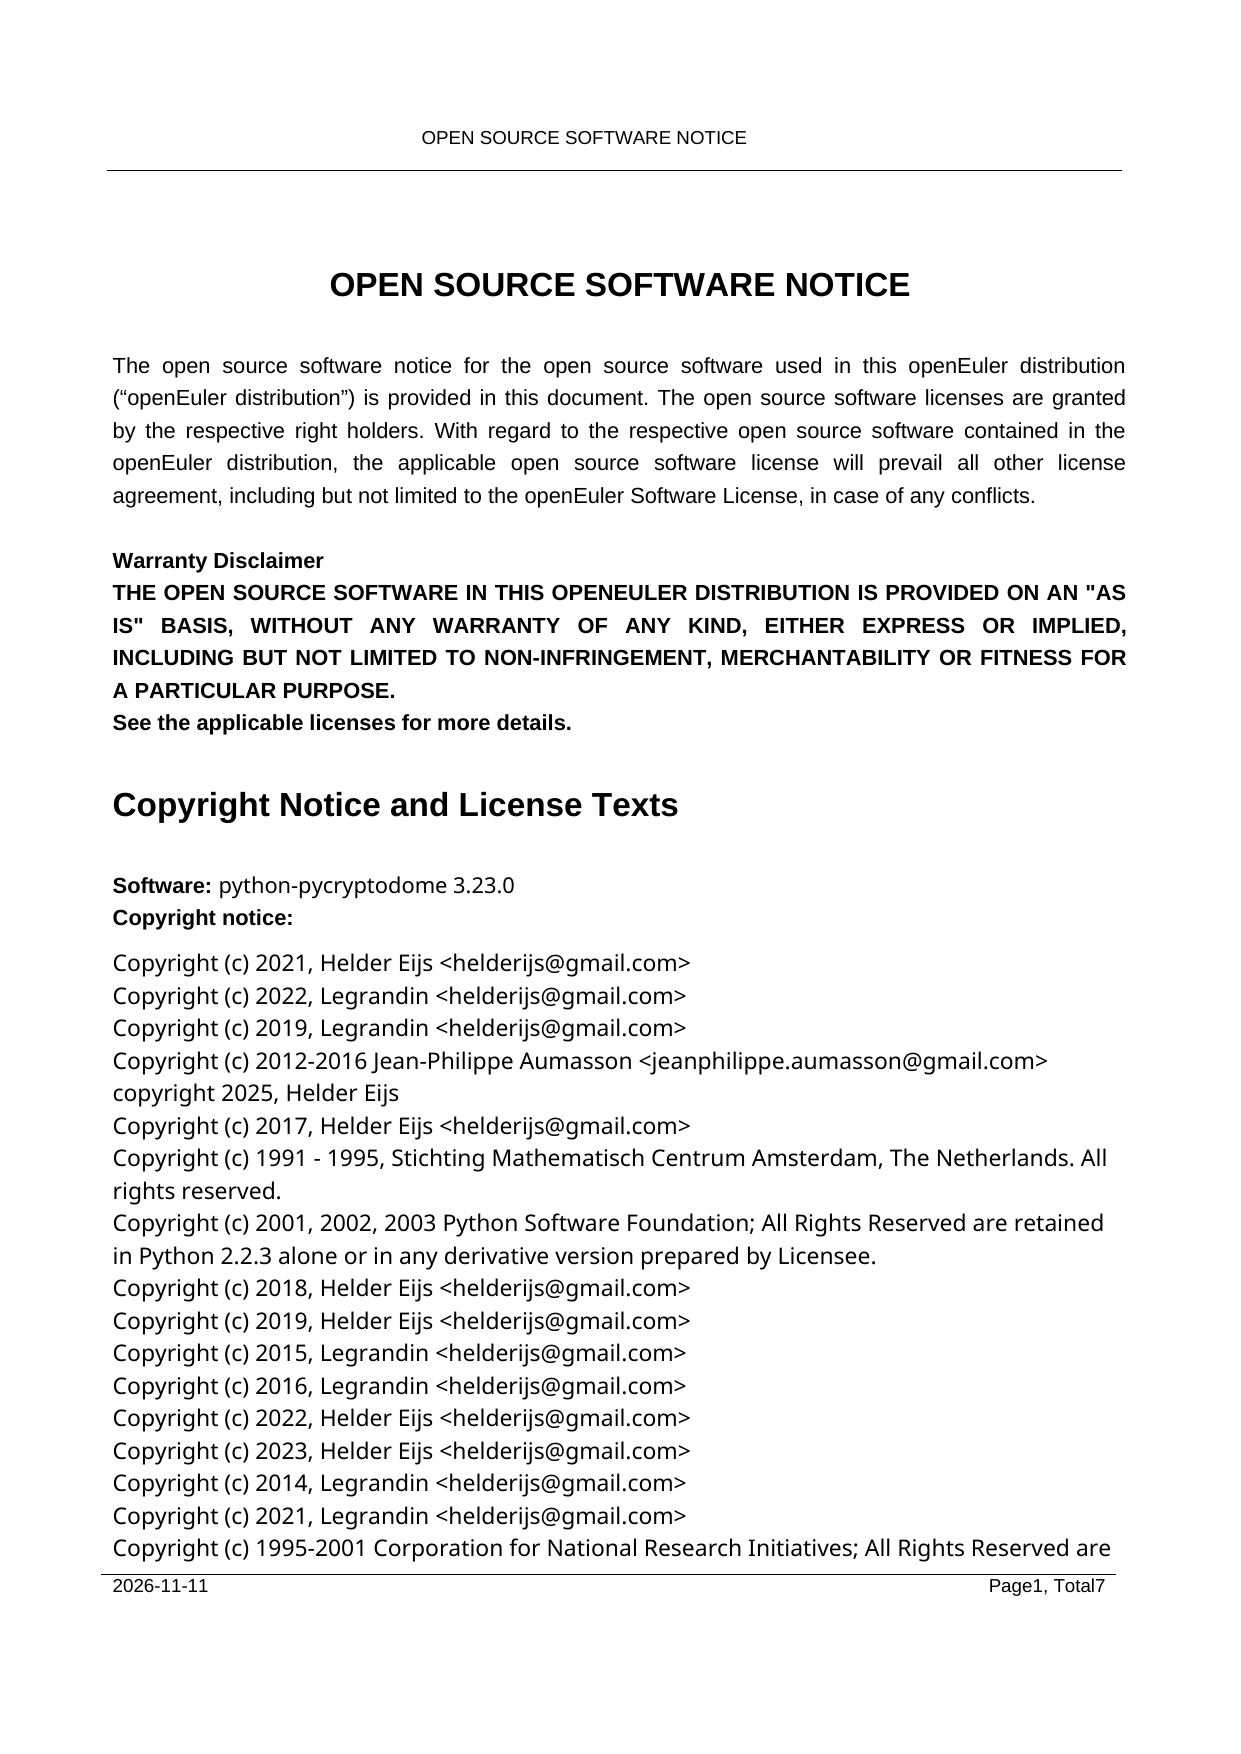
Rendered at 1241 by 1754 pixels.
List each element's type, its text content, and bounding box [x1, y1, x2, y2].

text Warranty Disclaimer [112, 544, 1128, 576]
text Copyright notice: [112, 901, 1128, 934]
text Copyright Notice and License Texts [112, 771, 1128, 836]
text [112, 947, 1128, 1564]
text The open source software notice for the open source software used in this openEuler distribution (“openEuler distribution”) is provided in this document. The open source software licenses are granted by the respective right holders. With regard to the respective open source software contained in the openEuler distribution, the applicable open source software license will prevail all other license agreement, including but not limited to the openEuler Software License, in case of any conflicts. [112, 349, 1128, 511]
text OPEN SOURCE SOFTWARE NOTICE [112, 251, 1128, 316]
text THE OPEN SOURCE SOFTWARE IN THIS OPENEULER DISTRIBUTION IS PROVIDED ON AN "AS IS" BASIS, WITHOUT ANY WARRANTY OF ANY KIND, EITHER EXPRESS OR IMPLIED, INCLUDING BUT NOT LIMITED TO NON-INFRINGEMENT, MERCHANTABILITY OR FITNESS FOR A PARTICULAR PURPOSE. See the applicable licenses for more details. [112, 576, 1128, 739]
title Software: python-pycryptodome 3.23.0 [112, 869, 1128, 901]
